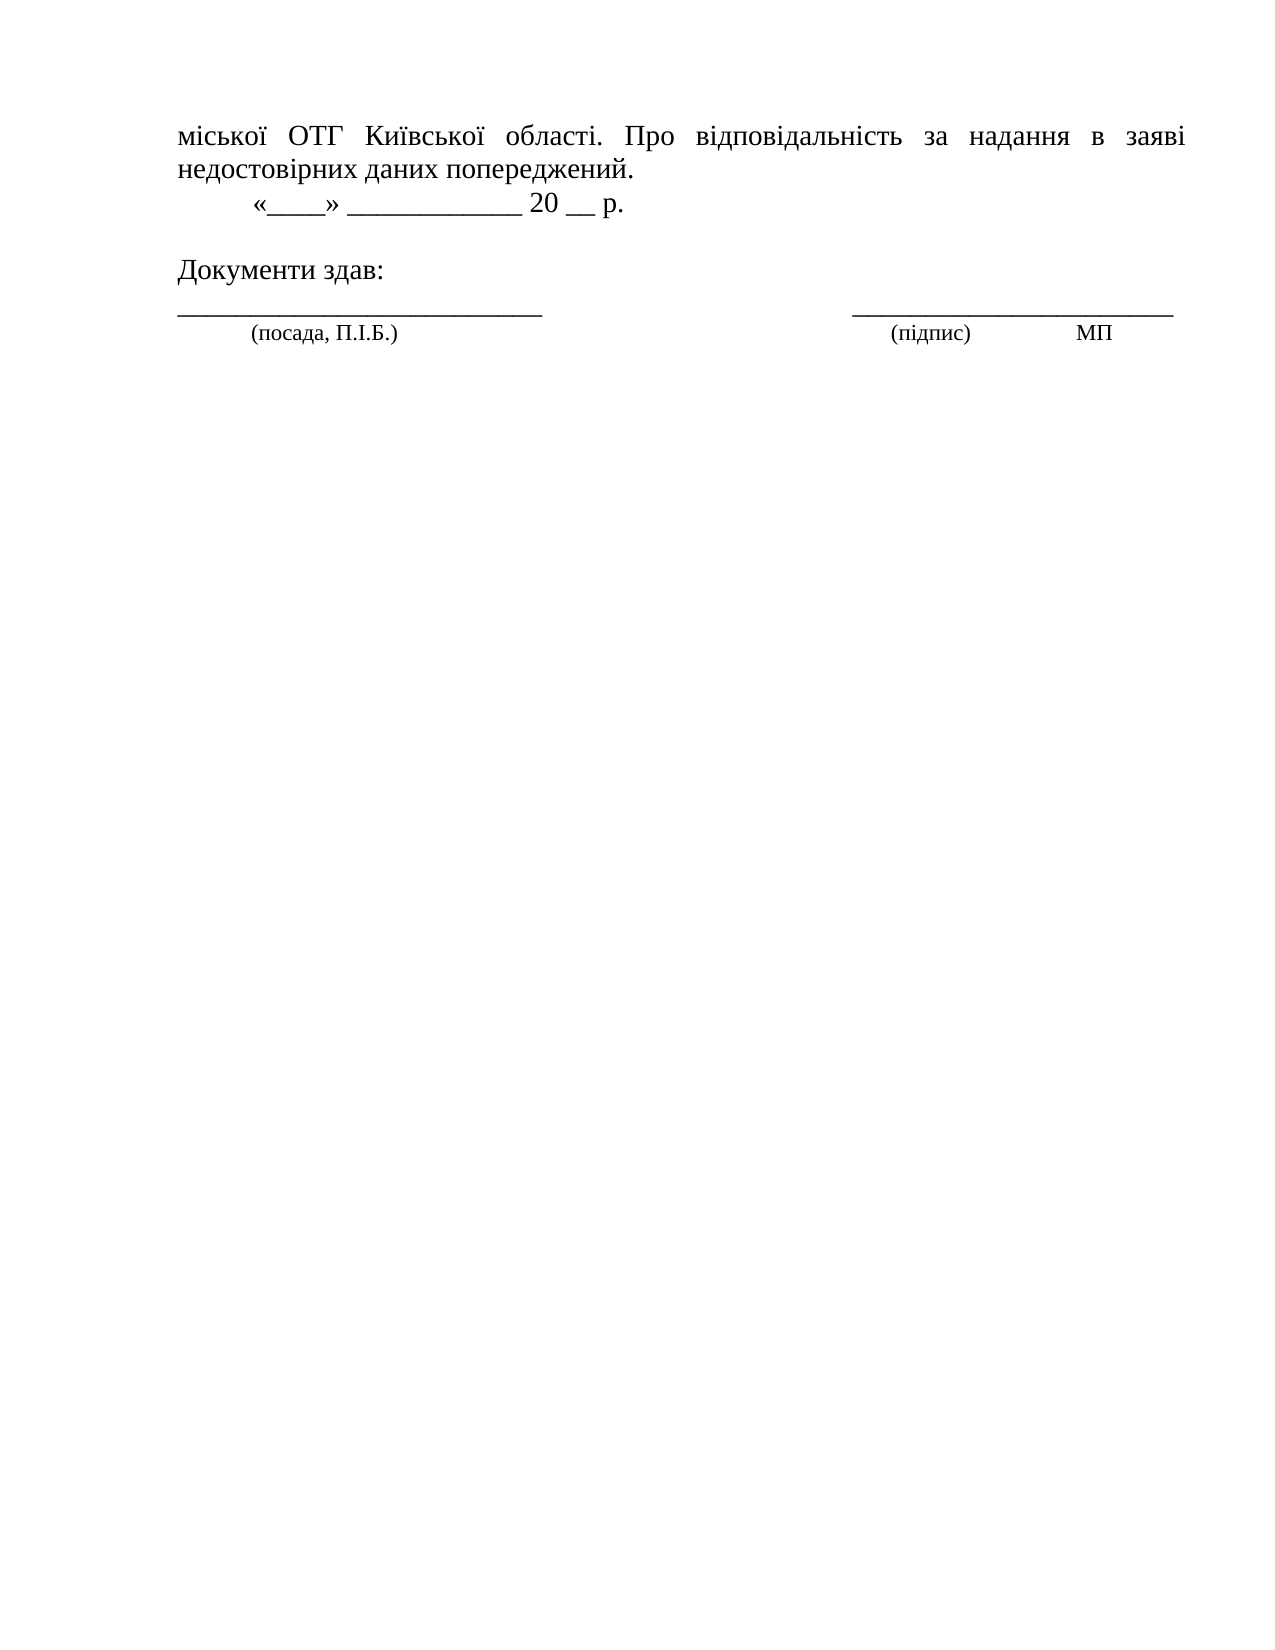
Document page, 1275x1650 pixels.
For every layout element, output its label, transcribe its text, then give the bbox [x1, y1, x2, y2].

text _________________________ ______________________ [177, 286, 1186, 319]
text «____» ____________ 20 __ р. [177, 185, 1186, 219]
text Документи здав: [177, 252, 1186, 286]
text (посада, П.І.Б.) (підпис) МП [177, 319, 1186, 346]
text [177, 118, 1186, 185]
